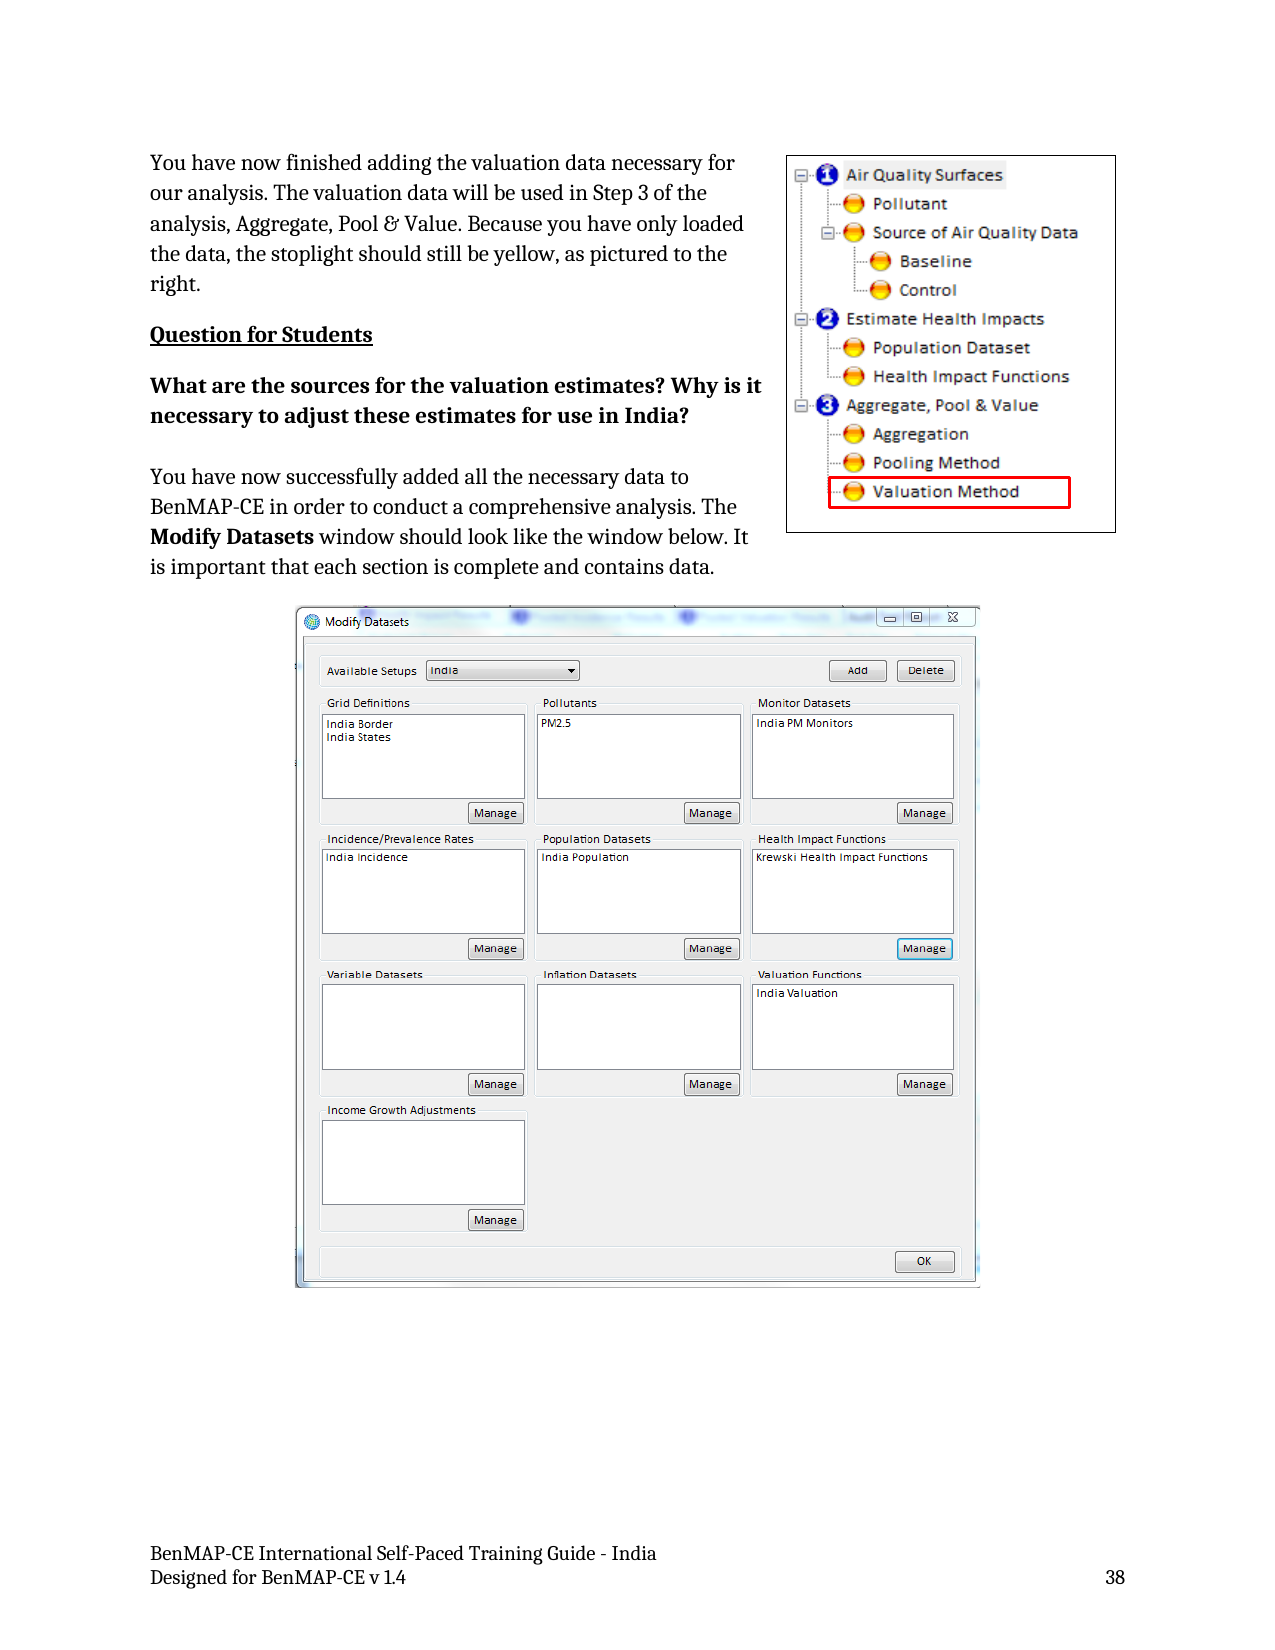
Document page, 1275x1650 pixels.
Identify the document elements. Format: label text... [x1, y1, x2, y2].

picture [294, 605, 981, 1288]
text Question for Students [150, 322, 786, 348]
text You have now finished adding the valuation data necessary for our analysis. The valuation data will be used in Step 3 of the analysis, Aggregate, Pool & Value. Because you have only loaded the data, the stoplight should still be yellow, as pictured to the right. [150, 150, 1125, 297]
text You have now successfully added all the necessary data to BenMAP-CE in order to conduct a comprehensive analysis. The Modify Datasets window should look like the window below. It is important that each section is complete and contains data. [150, 463, 1125, 581]
picture [787, 156, 1115, 532]
text What are the sources for the valuation estimates? Why is it necessary to adjust these estimates for use in India? [150, 373, 786, 429]
